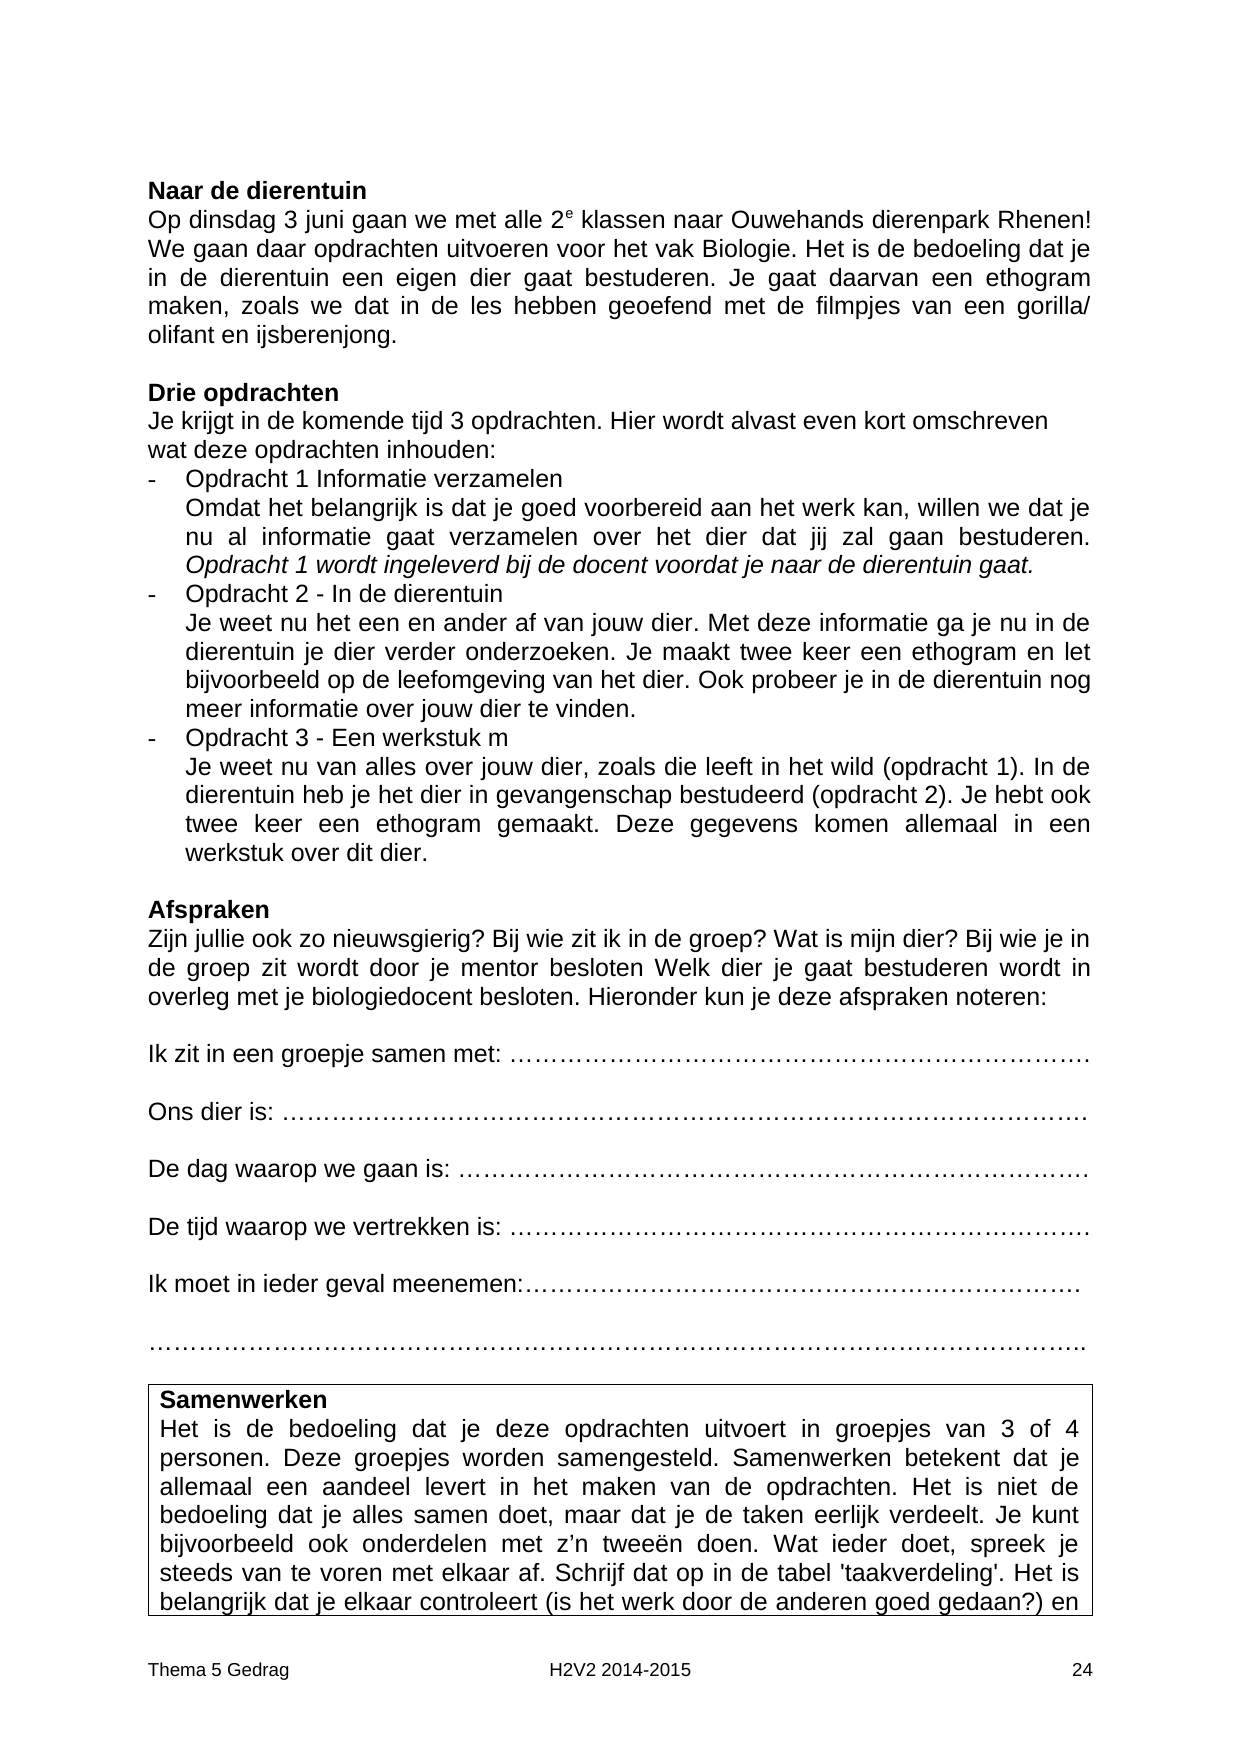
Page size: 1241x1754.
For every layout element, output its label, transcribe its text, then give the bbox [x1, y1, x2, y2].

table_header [149, 1385, 1092, 1615]
list Opdracht 2 - In de dierentuin [148, 579, 1093, 608]
text Naar de dierentuin Op dinsdag 3 juni gaan we met alle 2e klassen naar Ouwehands dierenpark Rhenen! We gaan daar opdrachten uitvoeren voor het vak Biologie. Het is de bedoeling dat je in de dierentuin een eigen dier gaat bestuderen. Je gaat daarvan een ethogram maken, zoals we dat in de les hebben geoefend met de filmpjes van een gorilla/ olifant en ijsberenjong. [148, 176, 1093, 349]
list Opdracht 1 Informatie verzamelen [148, 464, 1093, 493]
text Ik moet in ieder geval meenemen:…………………………………………………………. [148, 1269, 1093, 1298]
text Afspraken Zijn jullie ook zo nieuwsgierig? Bij wie zit ik in de groep? Wat is mijn dier? Bij wie je in de groep zit wordt door je mentor besloten Welk dier je gaat bestuderen wordt in overleg met je biologiedocent besloten. Hieronder kun je deze afspraken noteren: [148, 895, 1093, 1010]
text Drie opdrachten Je krijgt in de komende tijd 3 opdrachten. Hier wordt alvast even kort omschreven wat deze opdrachten inhouden: [148, 378, 1093, 464]
text ………………………………………………………………………………………………….. [148, 1327, 1093, 1355]
text De dag waarop we gaan is: …………………………………………………………………. [148, 1154, 1093, 1183]
list Opdracht 3 - Een werkstuk m [148, 723, 1093, 752]
text Omdat het belangrijk is dat je goed voorbereid aan het werk kan, willen we dat je nu al informatie gaat verzamelen over het dier dat jij zal gaan bestuderen. Opdracht 1 wordt ingeleverd bij de docent voordat je naar de dierentuin gaat. [185, 493, 1093, 579]
text Ons dier is: ……………………………………………………………………………………. [148, 1097, 1093, 1125]
text Je weet nu van alles over jouw dier, zoals die leeft in het wild (opdracht 1). In de dierentuin heb je het dier in gevangenschap bestudeerd (opdracht 2). Je hebt ook twee keer een ethogram gemaakt. Deze gegevens komen allemaal in een werkstuk over dit dier. [185, 752, 1093, 867]
text De tijd waarop we vertrekken is: ……………………………………………………………. [148, 1212, 1093, 1240]
text Je weet nu het een en ander af van jouw dier. Met deze informatie ga je nu in de dierentuin je dier verder onderzoeken. Je maakt twee keer een ethogram en let bijvoorbeeld op de leefomgeving van het dier. Ook probeer je in de dierentuin nog meer informatie over jouw dier te vinden. [185, 608, 1093, 723]
text Ik zit in een groepje samen met: ……………………………………………………………. [148, 1039, 1093, 1068]
